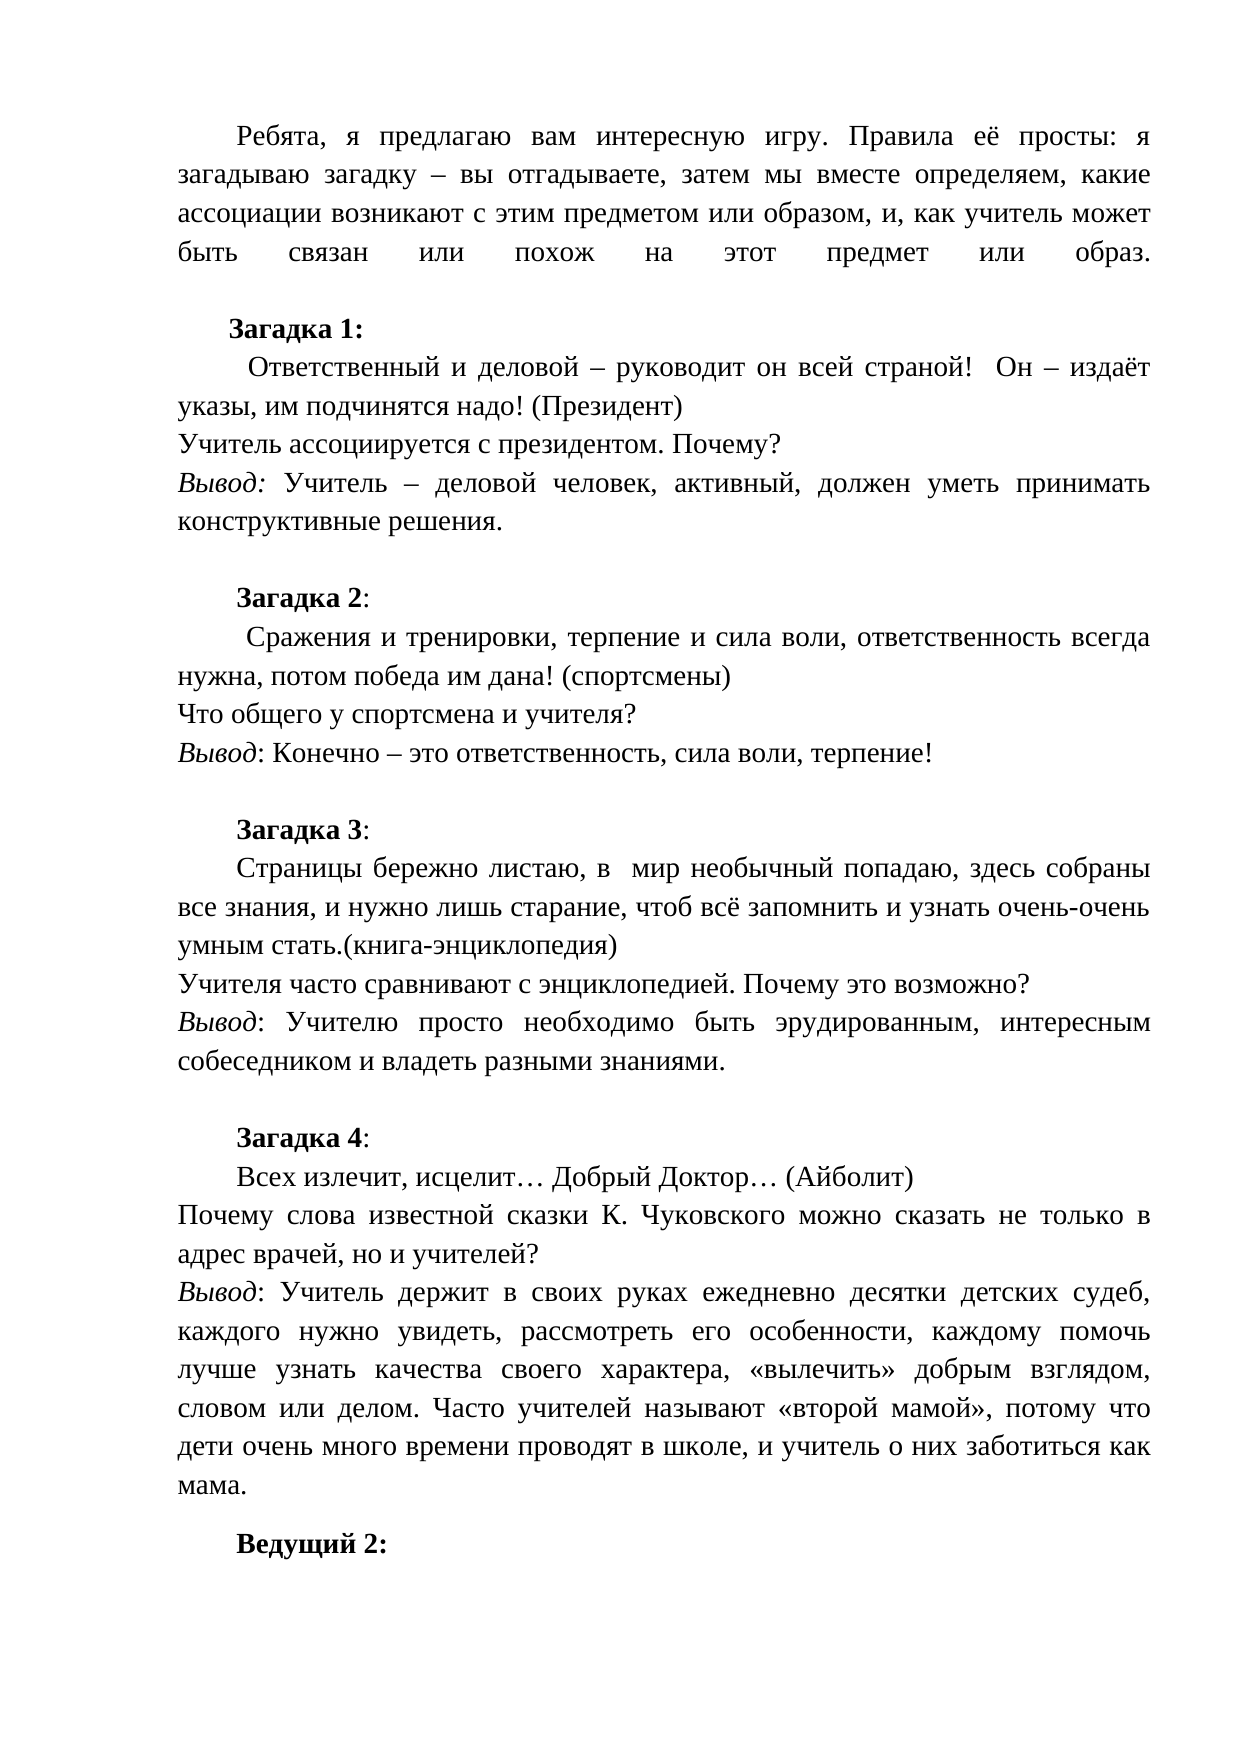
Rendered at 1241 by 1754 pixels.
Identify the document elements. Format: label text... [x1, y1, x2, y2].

text Всех излечит, исцелит… Добрый Доктор… (Айболит) [177, 1159, 1152, 1192]
text Вывод: Конечно – это ответственность, сила воли, терпение! [177, 735, 1152, 768]
text Что общего у спортсмена и учителя? [177, 696, 1152, 730]
text Загадка 3: [177, 812, 1152, 845]
text Ведущий 2: [177, 1526, 1152, 1560]
text Ответственный и деловой – руководит он всей страной! Он – издаёт указы, им подчинятся надо! (Президент) [177, 349, 1152, 421]
text Загадка 2: [177, 581, 1152, 614]
text Сражения и тренировки, терпение и сила воли, ответственность всегда нужна, потом победа им дана! (спортсмены) [177, 619, 1152, 691]
text Учителя часто сравнивают с энциклопедией. Почему это возможно? [177, 966, 1152, 999]
text Вывод: Учитель держит в своих руках ежедневно десятки детских судеб, каждого нужно увидеть, рассмотреть его особенности, каждому помочь лучше узнать качества своего характера, «вылечить» добрым взглядом, словом или делом. Часто учителей называют «второй мамой», потому что дети очень много времени проводят в школе, и учитель о них заботиться как мама. [177, 1274, 1152, 1501]
text Почему слова известной сказки К. Чуковского можно сказать не только в адрес врачей, но и учителей? [177, 1197, 1152, 1269]
text Учитель ассоциируется с президентом. Почему? [177, 426, 1152, 460]
text Вывод: Учителю просто необходимо быть эрудированным, интересным собеседником и владеть разными знаниями. [177, 1004, 1152, 1077]
text Ребята, я предлагаю вам интересную игру. Правила её просты: я загадываю загадку – вы отгадываете, затем мы вместе определяем, какие ассоциации возникают с этим предметом или образом, и, как учитель может быть связан или похож на этот предмет или образ. Загадка 1: [177, 118, 1152, 344]
text Загадка 4: [177, 1120, 1152, 1154]
text Страницы бережно листаю, в мир необычный попадаю, здесь собраны все знания, и нужно лишь старание, чтоб всё запомнить и узнать очень-очень умным стать.(книга-энциклопедия) [177, 850, 1152, 961]
text Вывод: Учитель – деловой человек, активный, должен уметь принимать конструктивные решения. [177, 465, 1152, 537]
